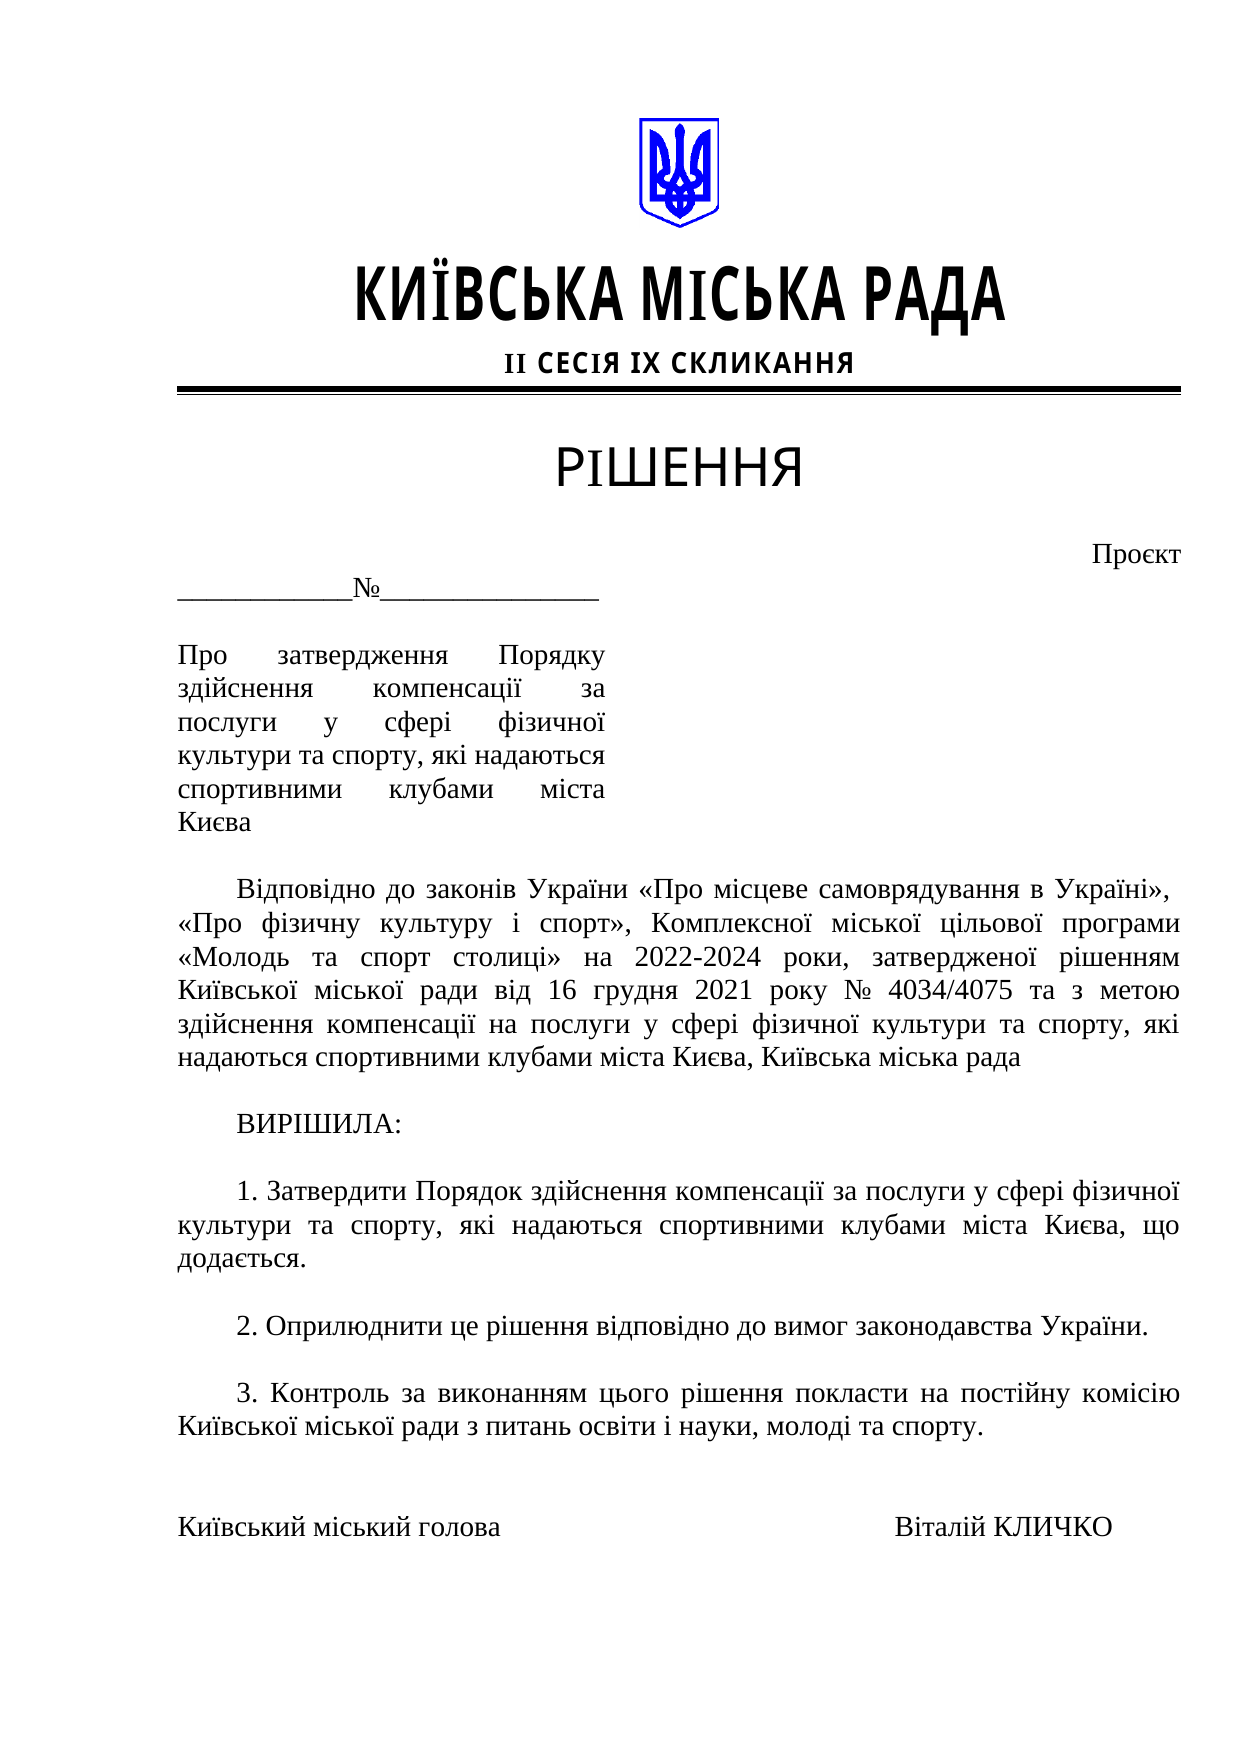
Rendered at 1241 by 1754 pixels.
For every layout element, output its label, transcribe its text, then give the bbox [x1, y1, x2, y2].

text ІІ СЕСІЯ ІХ СКЛИКАННЯ [177, 342, 1181, 386]
picture [639, 118, 719, 228]
text Відповідно до законів України «Про місцеве самоврядування в Україні», «Про фізичну культуру і спорт», Комплексної міської цільової програми «Молодь та спорт столиці» на 2022-2024 роки, затвердженої рішенням Київської міської ради від 16 грудня 2021 року № 4034/4075 та з метою здійснення компенсації на послуги у сфері фізичної культури та спорту, які надаються спортивними клубами міста Києва, Київська міська рада [177, 872, 1181, 1073]
text 3. Контроль за виконанням цього рішення покласти на постійну комісію Київської міської ради з питань освіти і науки, молоді та спорту. [177, 1375, 1181, 1442]
text 2. Оприлюднити це рішення відповідно до вимог законодавства України. [177, 1308, 1181, 1341]
text ____________№_______________ [177, 570, 1181, 603]
text Київський міський голова Віталій КЛИЧКО [177, 1509, 1181, 1542]
text Проєкт [177, 503, 1181, 570]
text РІШЕННЯ [177, 429, 1181, 503]
text ВИРІШИЛА: [177, 1106, 1181, 1140]
text 1. Затвердити Порядок здійснення компенсації за послуги у сфері фізичної культури та спорту, які надаються спортивними клубами міста Києва, що додається. [177, 1173, 1181, 1274]
text Про затвердження Порядку здійснення компенсації за послуги у сфері фізичної культури та спорту, які надаються спортивними клубами міста Києва [177, 637, 605, 838]
text КИЇВСЬКА МІСЬКА РАДА [177, 240, 1181, 342]
